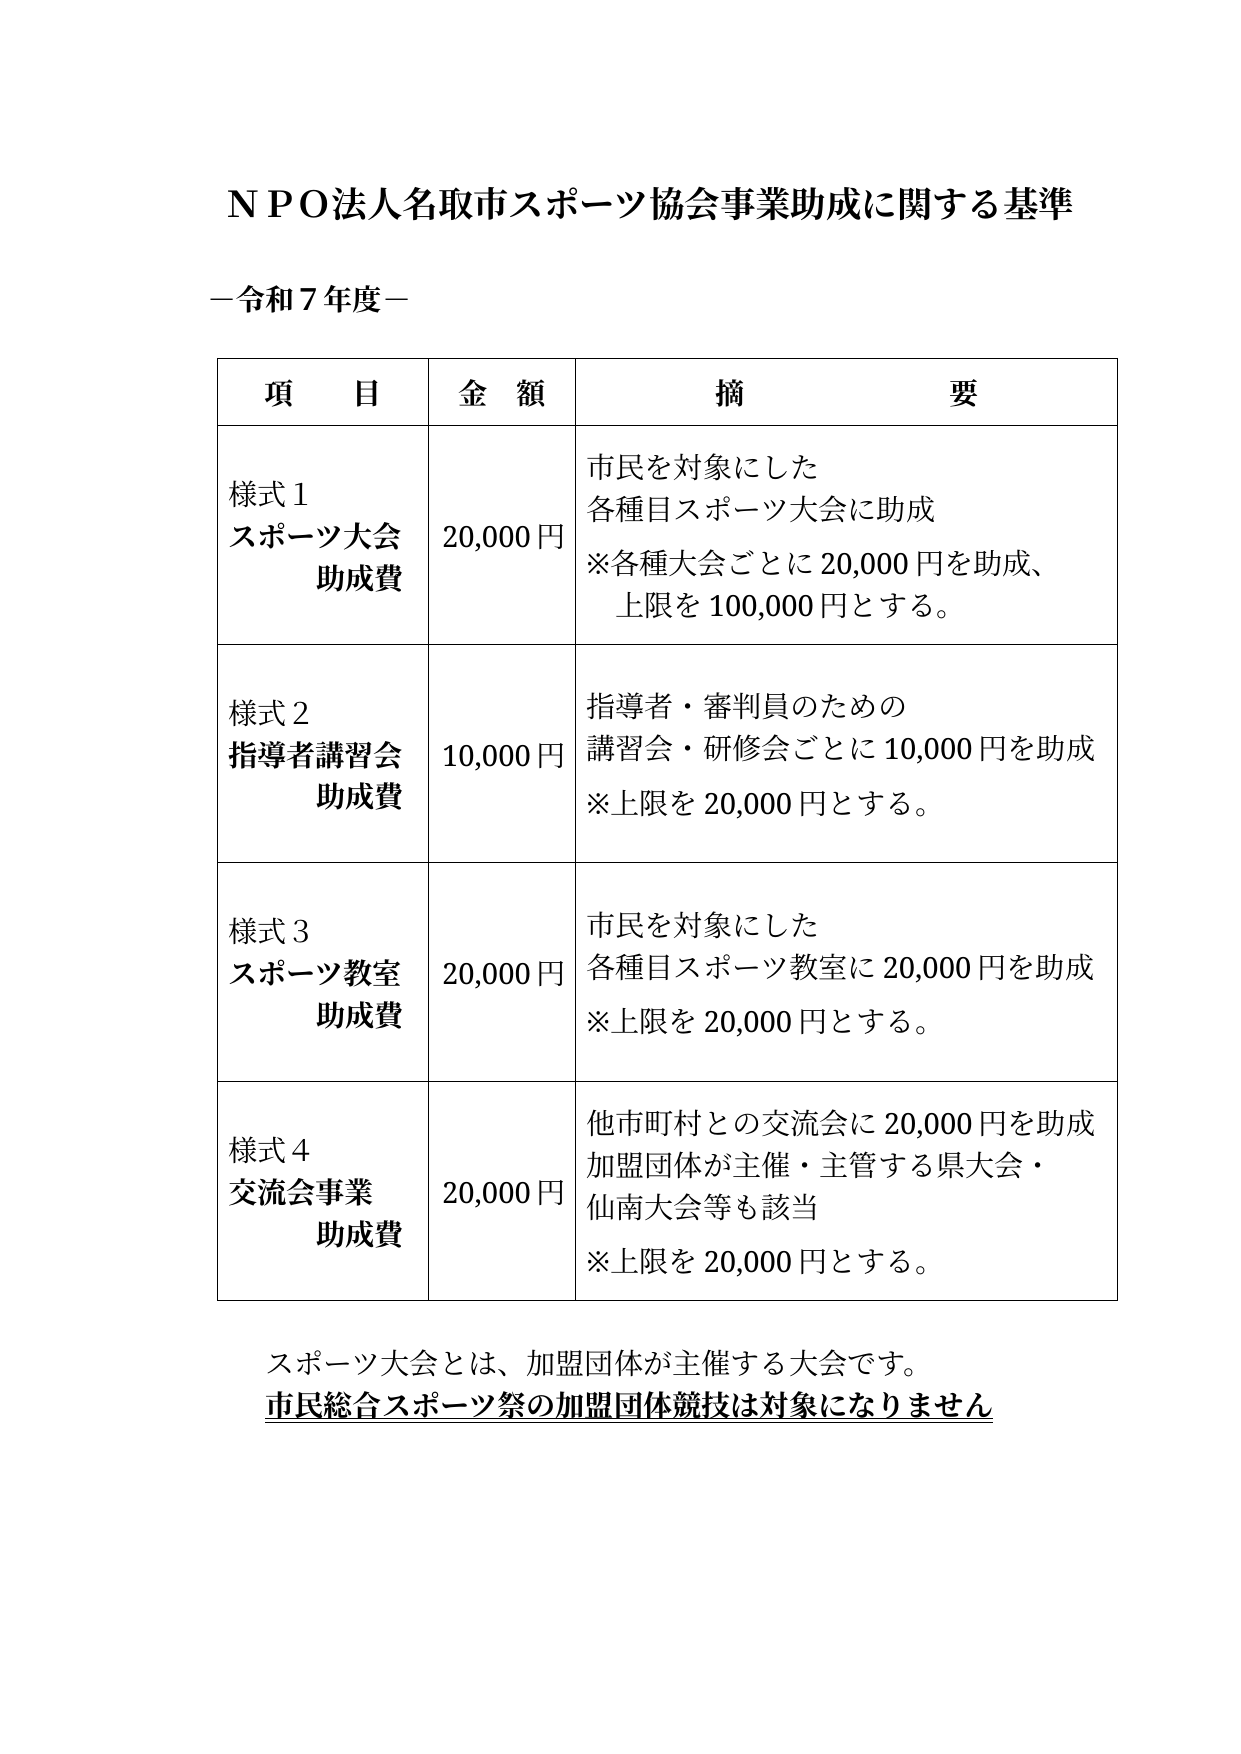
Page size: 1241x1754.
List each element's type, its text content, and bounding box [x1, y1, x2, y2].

text ＮＰＯ法人名取市スポーツ協会事業助成に関する基準 [207, 177, 1092, 228]
table_cell 20,000円 [429, 863, 575, 1081]
table_cell 様式３ スポーツ教室 助成費 [218, 863, 428, 1081]
table_cell 10,000円 [429, 645, 575, 862]
table_cell 20,000円 [429, 1082, 575, 1300]
text －令和７年度－ [207, 276, 1092, 318]
table_cell 様式１ スポーツ大会 助成費 [218, 426, 428, 643]
text スポーツ大会とは、加盟団体が主催する大会です。 [207, 1341, 1092, 1382]
text 市民総合スポーツ祭の加盟団体競技は対象になりません [265, 1382, 1092, 1424]
table_cell 市民を対象にした 各種目スポーツ教室に20,000円を助成 ※上限を20,000円とする。 [576, 863, 1117, 1081]
table_cell 様式２ 指導者講習会 助成費 [218, 645, 428, 862]
table_header 項 目 [218, 359, 428, 425]
table_cell 様式４ 交流会事業 助成費 [218, 1082, 428, 1300]
table_header 摘 要 [576, 359, 1117, 425]
table_cell 20,000円 [429, 426, 575, 643]
table_cell 市民を対象にした 各種目スポーツ大会に助成 ※各種大会ごとに20,000円を助成、 上限を100,000円とする。 [576, 426, 1117, 643]
table_cell 指導者・審判員のための 講習会・研修会ごとに10,000円を助成 ※上限を20,000円とする。 [576, 645, 1117, 862]
table_header 金 額 [429, 359, 575, 425]
table_cell 他市町村との交流会に20,000円を助成 加盟団体が主催・主管する県大会・ 仙南大会等も該当 ※上限を20,000円とする。 [576, 1082, 1117, 1300]
